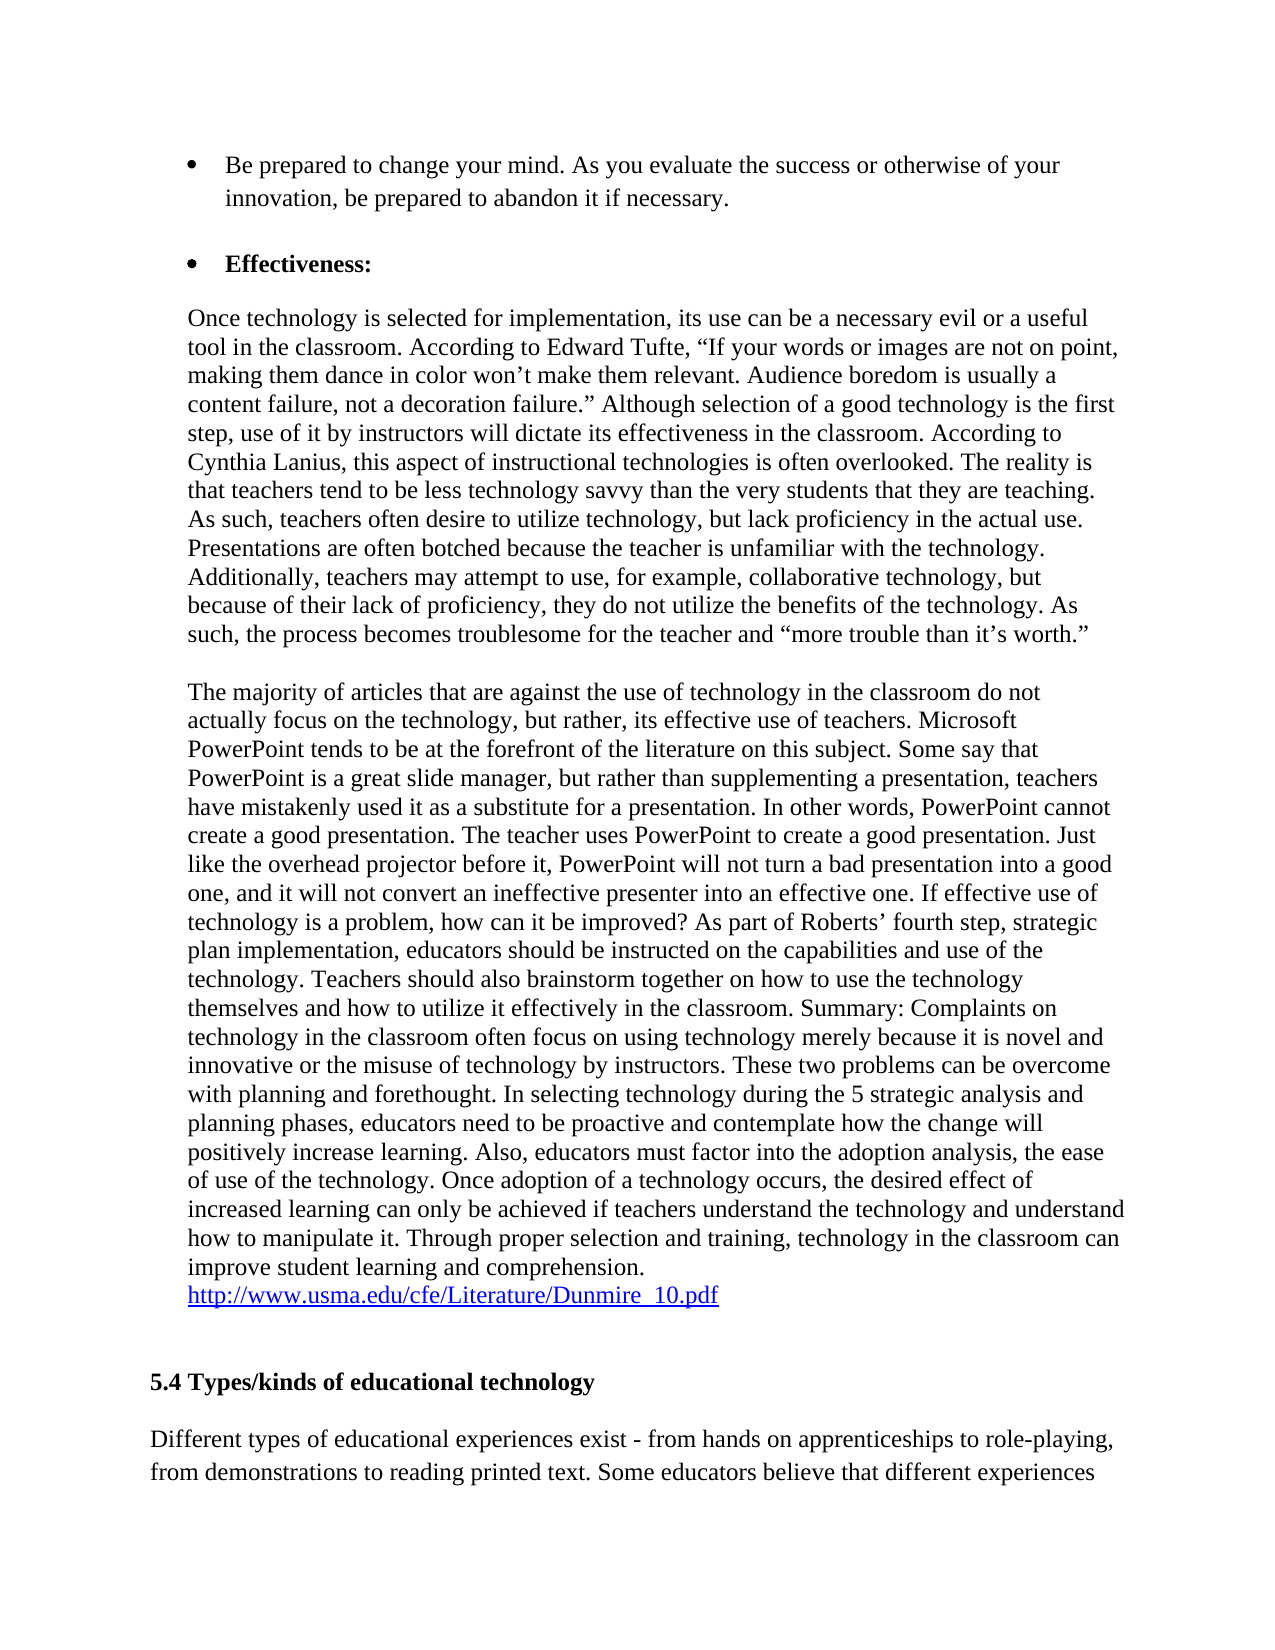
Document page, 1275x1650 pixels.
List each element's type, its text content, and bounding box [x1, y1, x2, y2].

text Once technology is selected for implementation, its use can be a necessary evil or a useful tool in the classroom. According to Edward Tufte, “If your words or images are not on point, making them dance in color won’t make them relevant. Audience boredom is usually a content failure, not a decoration failure.” Although selection of a good technology is the first step, use of it by instructors will dictate its effectiveness in the classroom. According to Cynthia Lanius, this aspect of instructional technologies is often overlooked. The reality is that teachers tend to be less technology savvy than the very students that they are teaching. As such, teachers often desire to utilize technology, but lack proficiency in the actual use. Presentations are often botched because the teacher is unfamiliar with the technology. Additionally, teachers may attempt to use, for example, collaborative technology, but because of their lack of proficiency, they do not utilize the benefits of the technology. As such, the process becomes troublesome for the teacher and “more trouble than it’s worth.” [187, 303, 1125, 648]
text 5.4 Types/kinds of educational technology [150, 1367, 1125, 1395]
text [150, 1424, 1125, 1486]
list Effectiveness: [187, 249, 1125, 278]
text The majority of articles that are against the use of technology in the classroom do not actually focus on the technology, but rather, its effective use of teachers. Microsoft PowerPoint tends to be at the forefront of the literature on this subject. Some say that PowerPoint is a great slide manager, but rather than supplementing a presentation, teachers have mistakenly used it as a substitute for a presentation. In other words, PowerPoint cannot create a good presentation. The teacher uses PowerPoint to create a good presentation. Just like the overhead projector before it, PowerPoint will not turn a bad presentation into a good one, and it will not convert an ineffective presenter into an effective one. If effective use of technology is a problem, how can it be improved? As part of Roberts’ fourth step, strategic plan implementation, educators should be instructed on the capabilities and use of the technology. Teachers should also brainstorm together on how to use the technology themselves and how to utilize it effectively in the classroom. Summary: Complaints on technology in the classroom often focus on using technology merely because it is novel and innovative or the misuse of technology by instructors. These two problems can be overcome with planning and forethought. In selecting technology during the 5 strategic analysis and planning phases, educators need to be proactive and contemplate how the change will positively increase learning. Also, educators must factor into the adoption analysis, the ease of use of the technology. Once adoption of a technology occurs, the desired effect of increased learning can only be achieved if teachers understand the technology and understand how to manipulate it. Through proper selection and training, technology in the classroom can improve student learning and comprehension. http://www.usma.edu/cfe/Literature/Dunmire_10.pdf [187, 677, 1125, 1309]
list Be prepared to change your mind. As you evaluate the success or otherwise of your innovation, be prepared to abandon it if necessary. [187, 150, 1125, 212]
